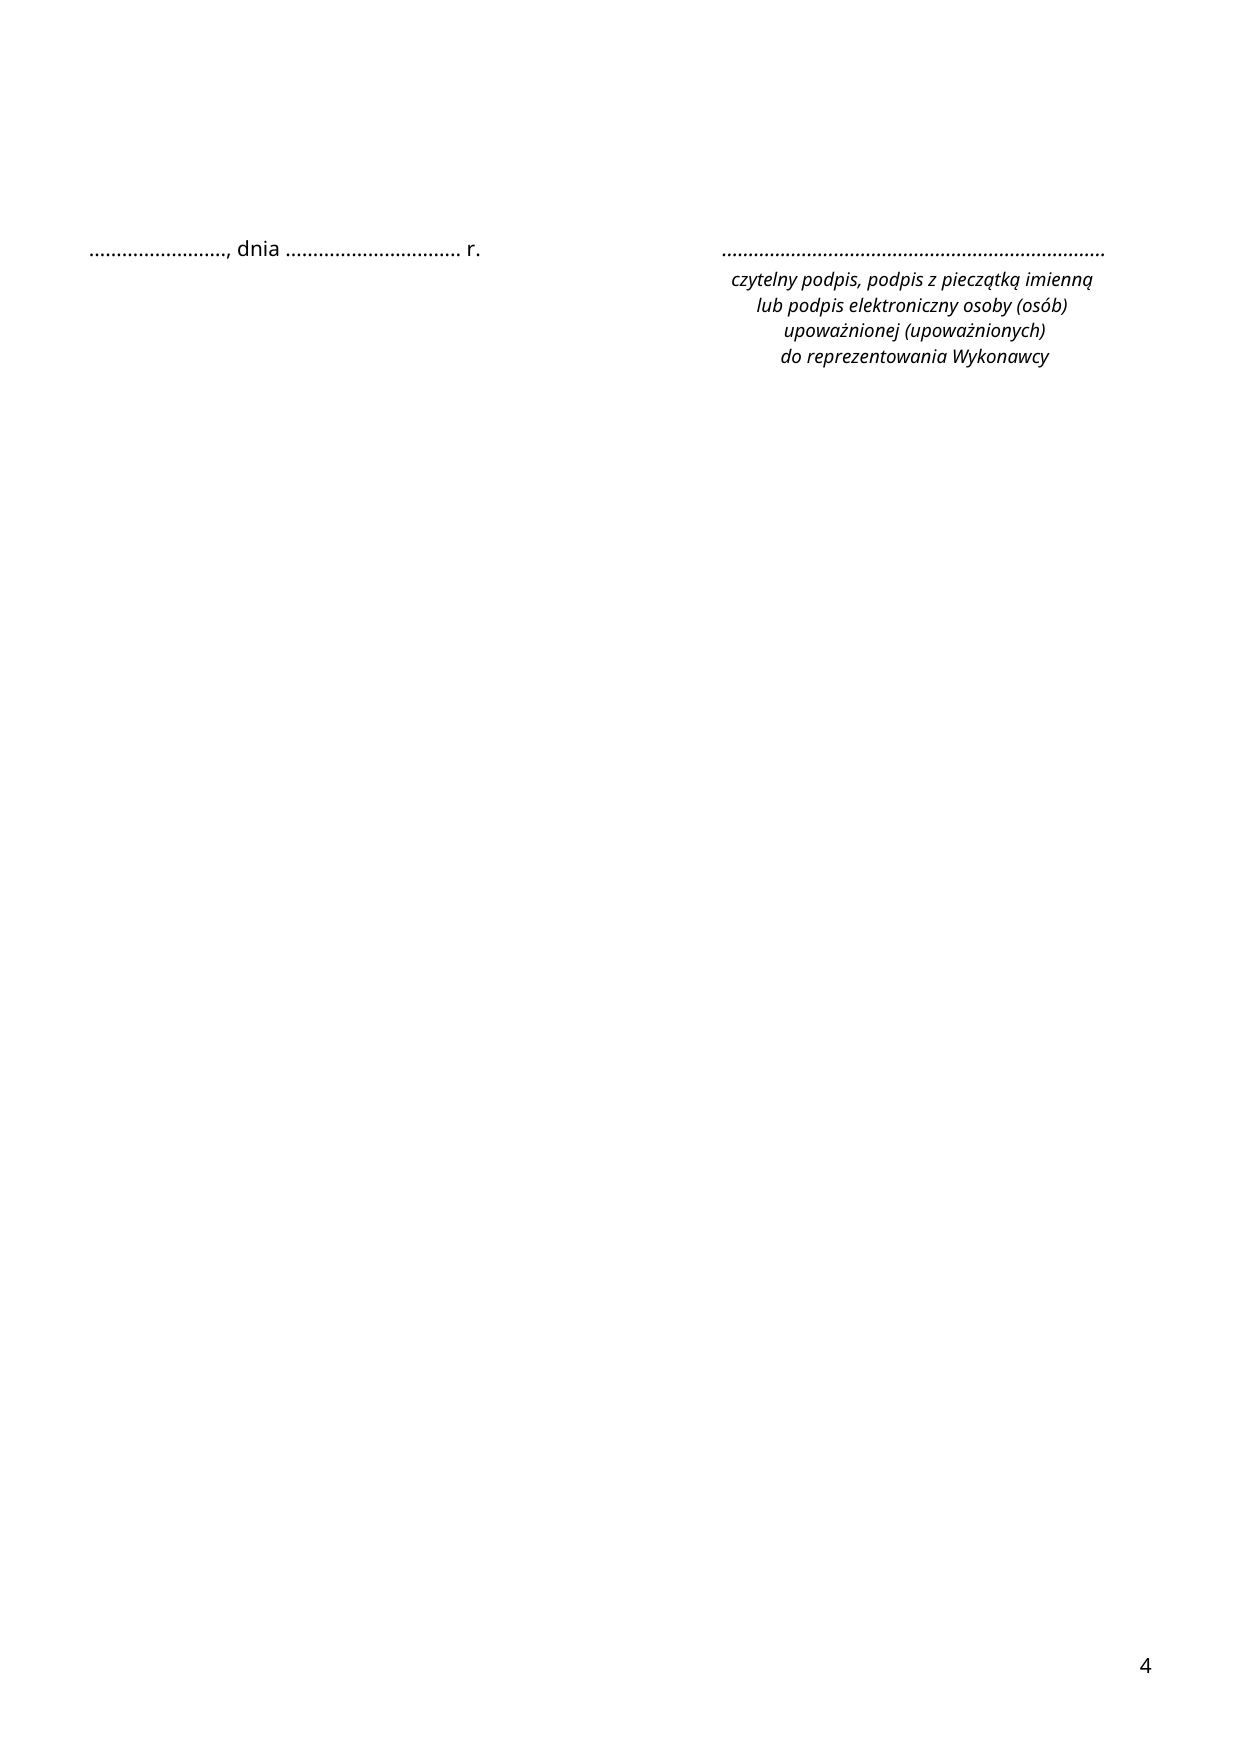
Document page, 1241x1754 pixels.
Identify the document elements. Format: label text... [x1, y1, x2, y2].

text upoważnionej (upoważnionych) [89, 318, 1152, 343]
text lub podpis elektroniczny osoby (osób) [89, 292, 1152, 318]
text czytelny podpis, podpis z pieczątką imienną [89, 267, 1152, 292]
text ……………………., dnia ………………………….. r. ……………………………………………………………… [89, 234, 1152, 263]
text do reprezentowania Wykonawcy [89, 343, 1152, 369]
